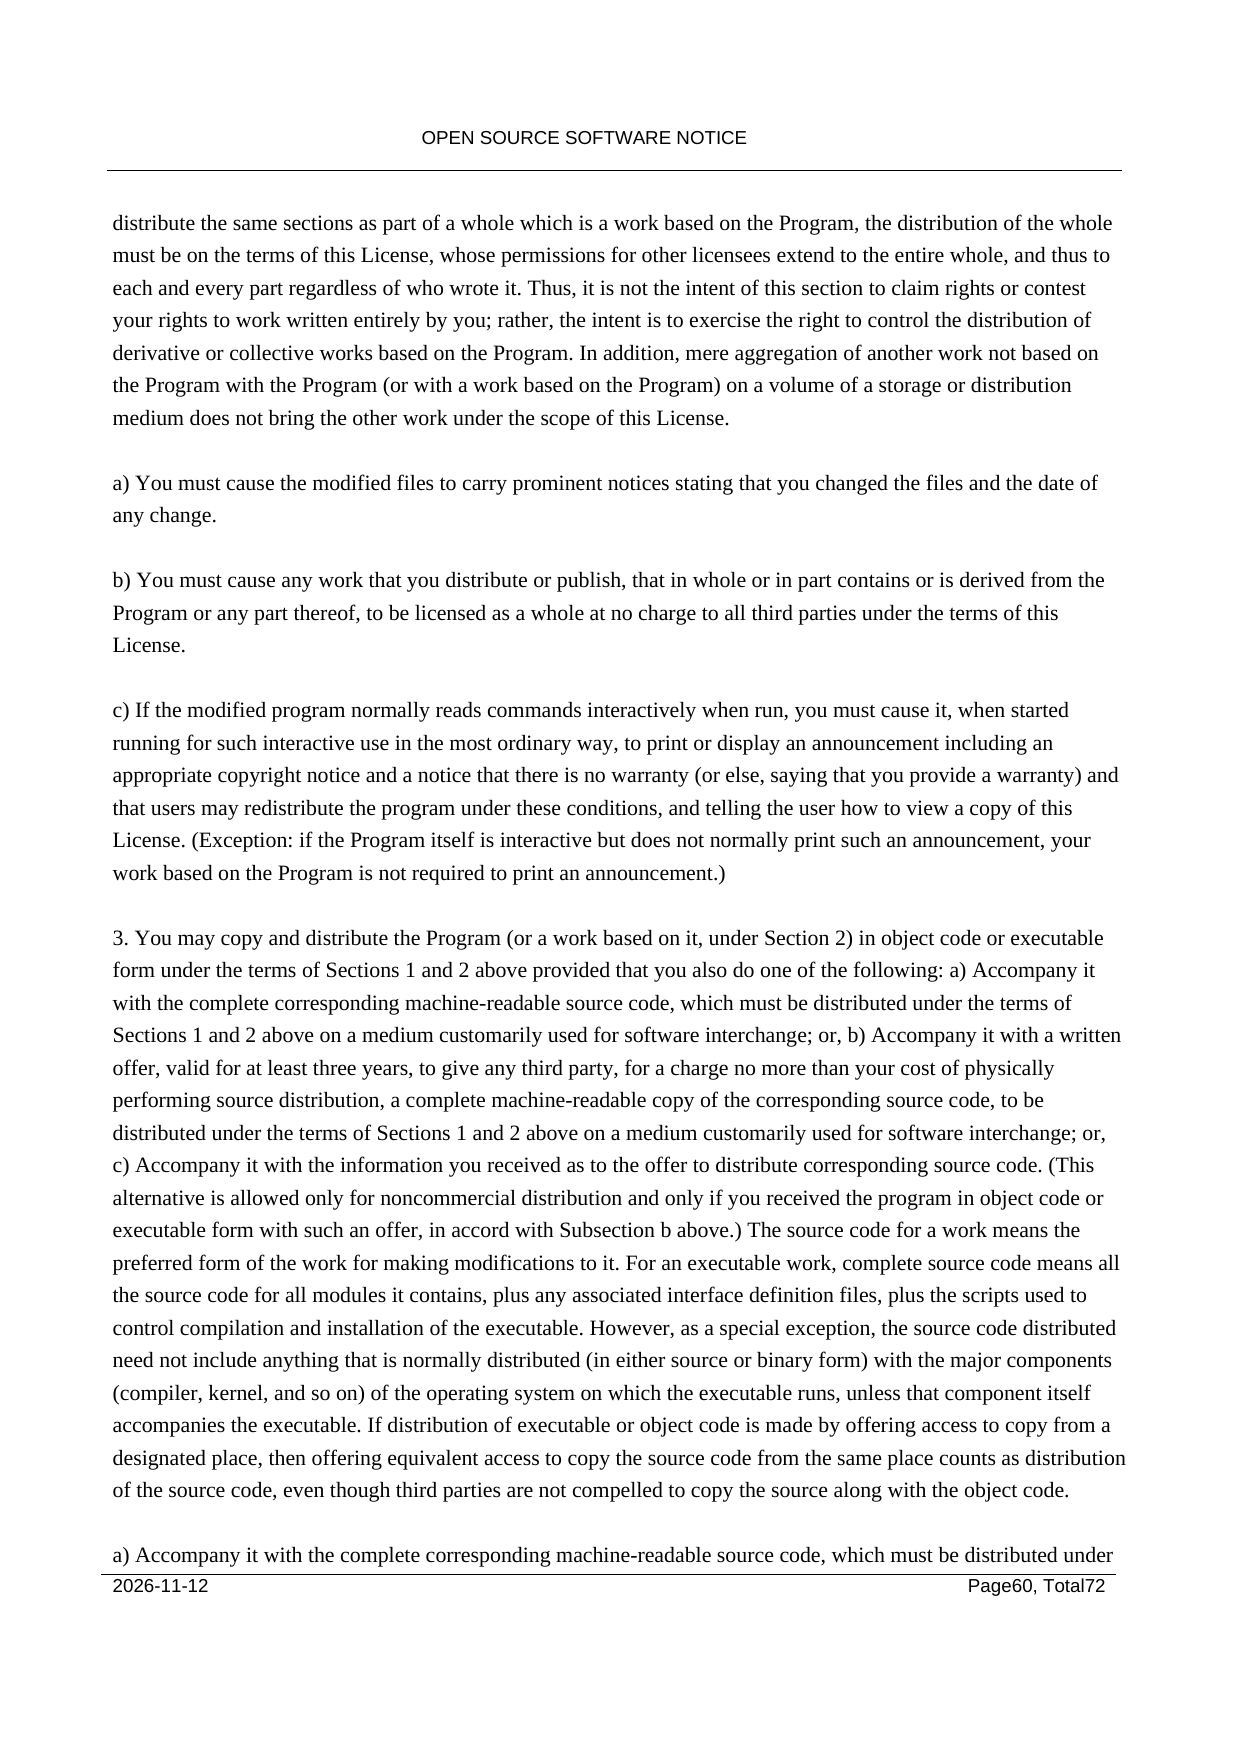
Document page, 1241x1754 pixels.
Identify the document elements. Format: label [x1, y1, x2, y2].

text [112, 206, 1128, 1571]
